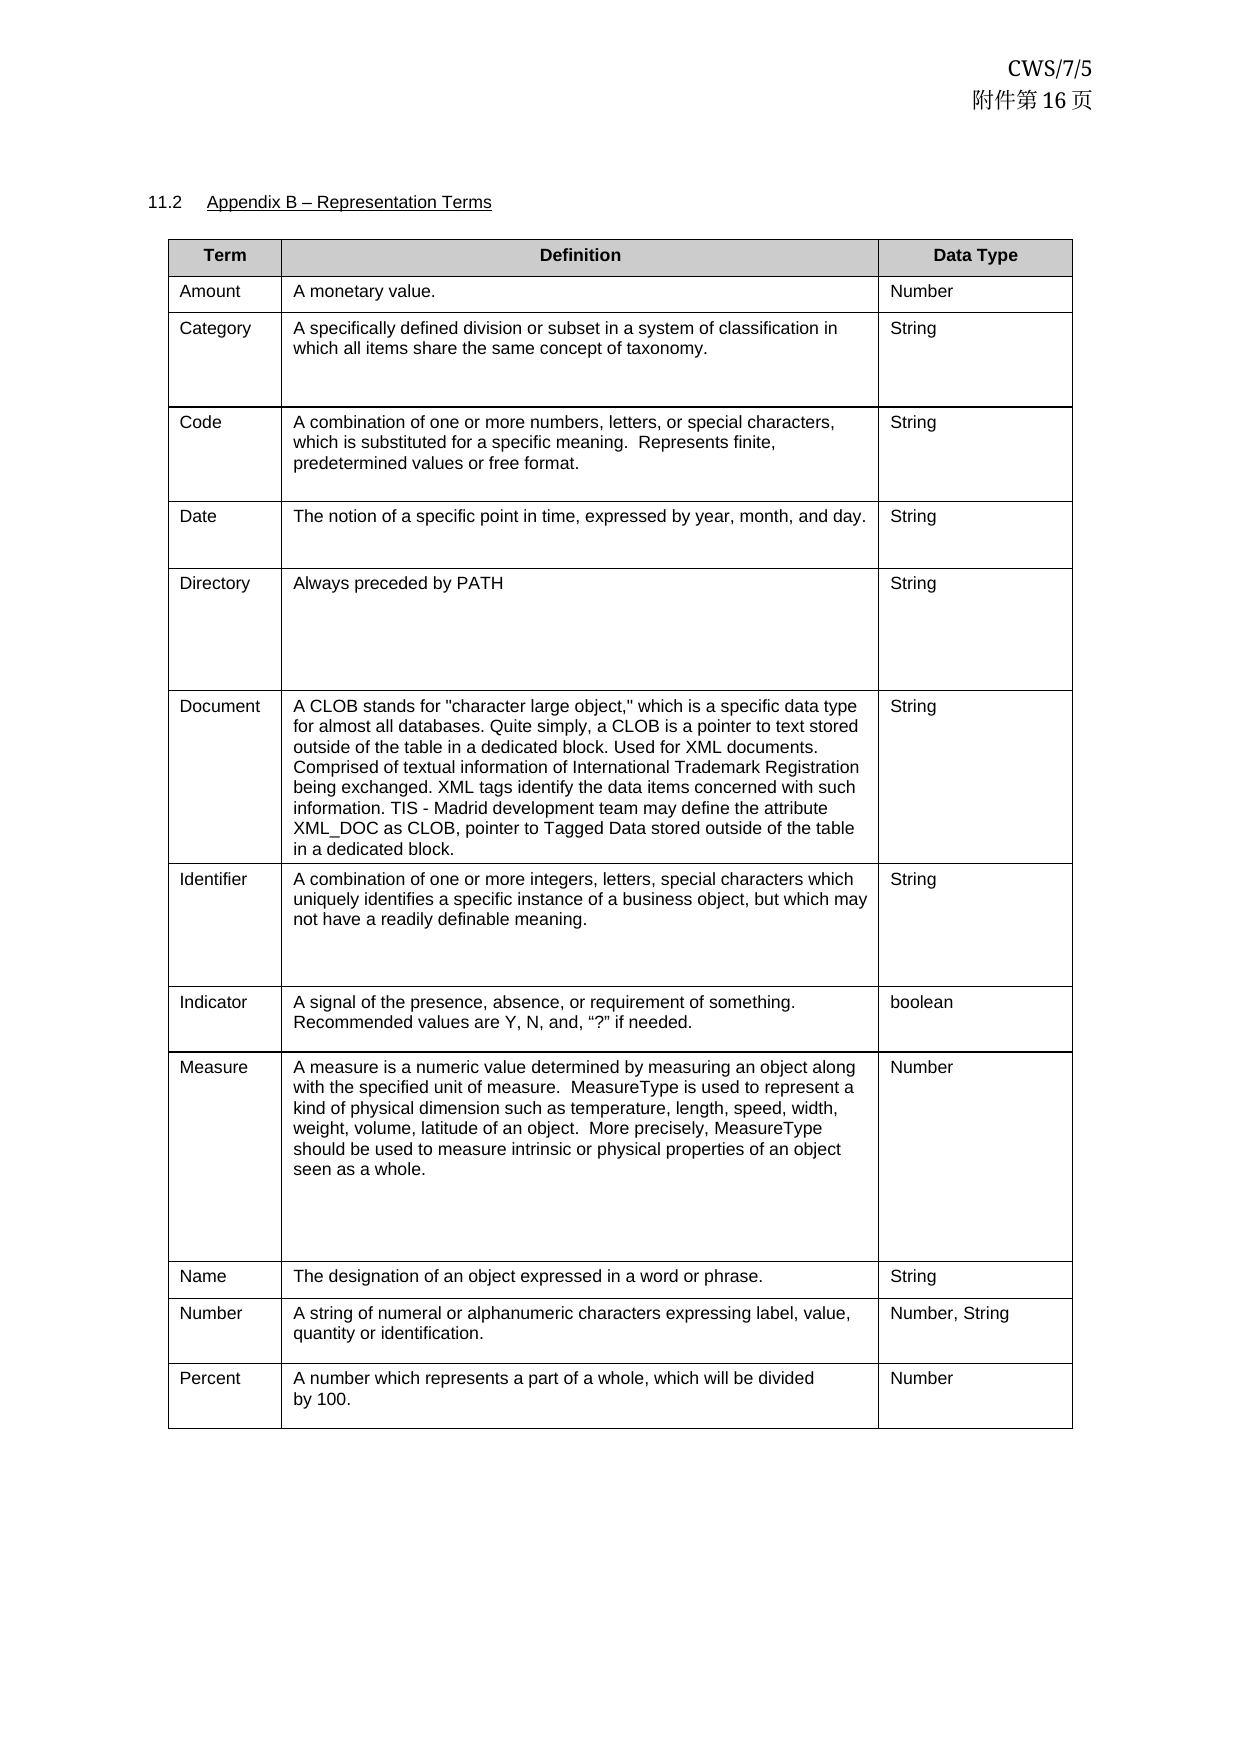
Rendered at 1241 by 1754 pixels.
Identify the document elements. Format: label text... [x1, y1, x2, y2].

table_cell A signal of the presence, absence, or requirement of something. Recommended values are Y, N, and, “?” if needed. [282, 987, 878, 1051]
table_cell A CLOB stands for "character large object," which is a specific data type for almost all databases. Quite simply, a CLOB is a pointer to text stored outside of the table in a dedicated block. Used for XML documents. Comprised of textual information of International Trademark Registration being exchanged. XML tags identify the data items concerned with such information. TIS - Madrid development team may define the attribute XML_DOC as CLOB, pointer to Tagged Data stored outside of the table in a dedicated block. [282, 691, 878, 863]
table_header Definition [282, 240, 878, 276]
table_cell Directory [169, 569, 281, 690]
table_cell Number, String [879, 1299, 1072, 1363]
table_cell Always preceded by PATH [282, 569, 878, 690]
table_cell Number [169, 1299, 281, 1363]
table_cell A specifically defined division or subset in a system of classification in which all items share the same concept of taxonomy. [282, 313, 878, 406]
table_cell String [879, 691, 1072, 863]
table_cell A combination of one or more numbers, letters, or special characters, which is substituted for a specific meaning. Represents finite, predetermined values or free format. [282, 408, 878, 501]
table_cell Identifier [169, 864, 281, 986]
table_cell A number which represents a part of a whole, which will be divided by 100. [282, 1364, 878, 1428]
table_cell String [879, 569, 1072, 690]
table_cell A monetary value. [282, 277, 878, 312]
table_cell A combination of one or more integers, letters, special characters which uniquely identifies a specific instance of a business object, but which may not have a readily definable meaning. [282, 864, 878, 986]
table_cell String [879, 1262, 1072, 1297]
table_cell Amount [169, 277, 281, 312]
table_cell Name [169, 1262, 281, 1297]
table_cell Date [169, 502, 281, 567]
table_cell Document [169, 691, 281, 863]
table_cell Category [169, 313, 281, 406]
table_cell The notion of a specific point in time, expressed by year, month, and day. [282, 502, 878, 567]
table_header Data Type [879, 240, 1072, 276]
table_cell Number [879, 277, 1072, 312]
table_cell String [879, 313, 1072, 406]
table_cell A measure is a numeric value determined by measuring an object along with the specified unit of measure. MeasureType is used to represent a kind of physical dimension such as temperature, length, speed, width, weight, volume, latitude of an object. More precisely, MeasureType should be used to measure intrinsic or physical properties of an object seen as a whole. [282, 1053, 878, 1261]
table_cell A string of numeral or alphanumeric characters expressing label, value, quantity or identification. [282, 1299, 878, 1363]
table_cell String [879, 864, 1072, 986]
table_cell Code [169, 408, 281, 501]
table_header Term [169, 240, 281, 276]
table_cell Percent [169, 1364, 281, 1428]
table_cell Number [879, 1053, 1072, 1261]
table_cell boolean [879, 987, 1072, 1051]
table_cell Measure [169, 1053, 281, 1261]
table_cell String [879, 408, 1072, 501]
table_cell The designation of an object expressed in a word or phrase. [282, 1262, 878, 1297]
table_cell Number [879, 1364, 1072, 1428]
table_cell String [879, 502, 1072, 567]
subtitle 11.2 Appendix B – Representation Terms [148, 192, 1093, 213]
table_cell Indicator [169, 987, 281, 1051]
